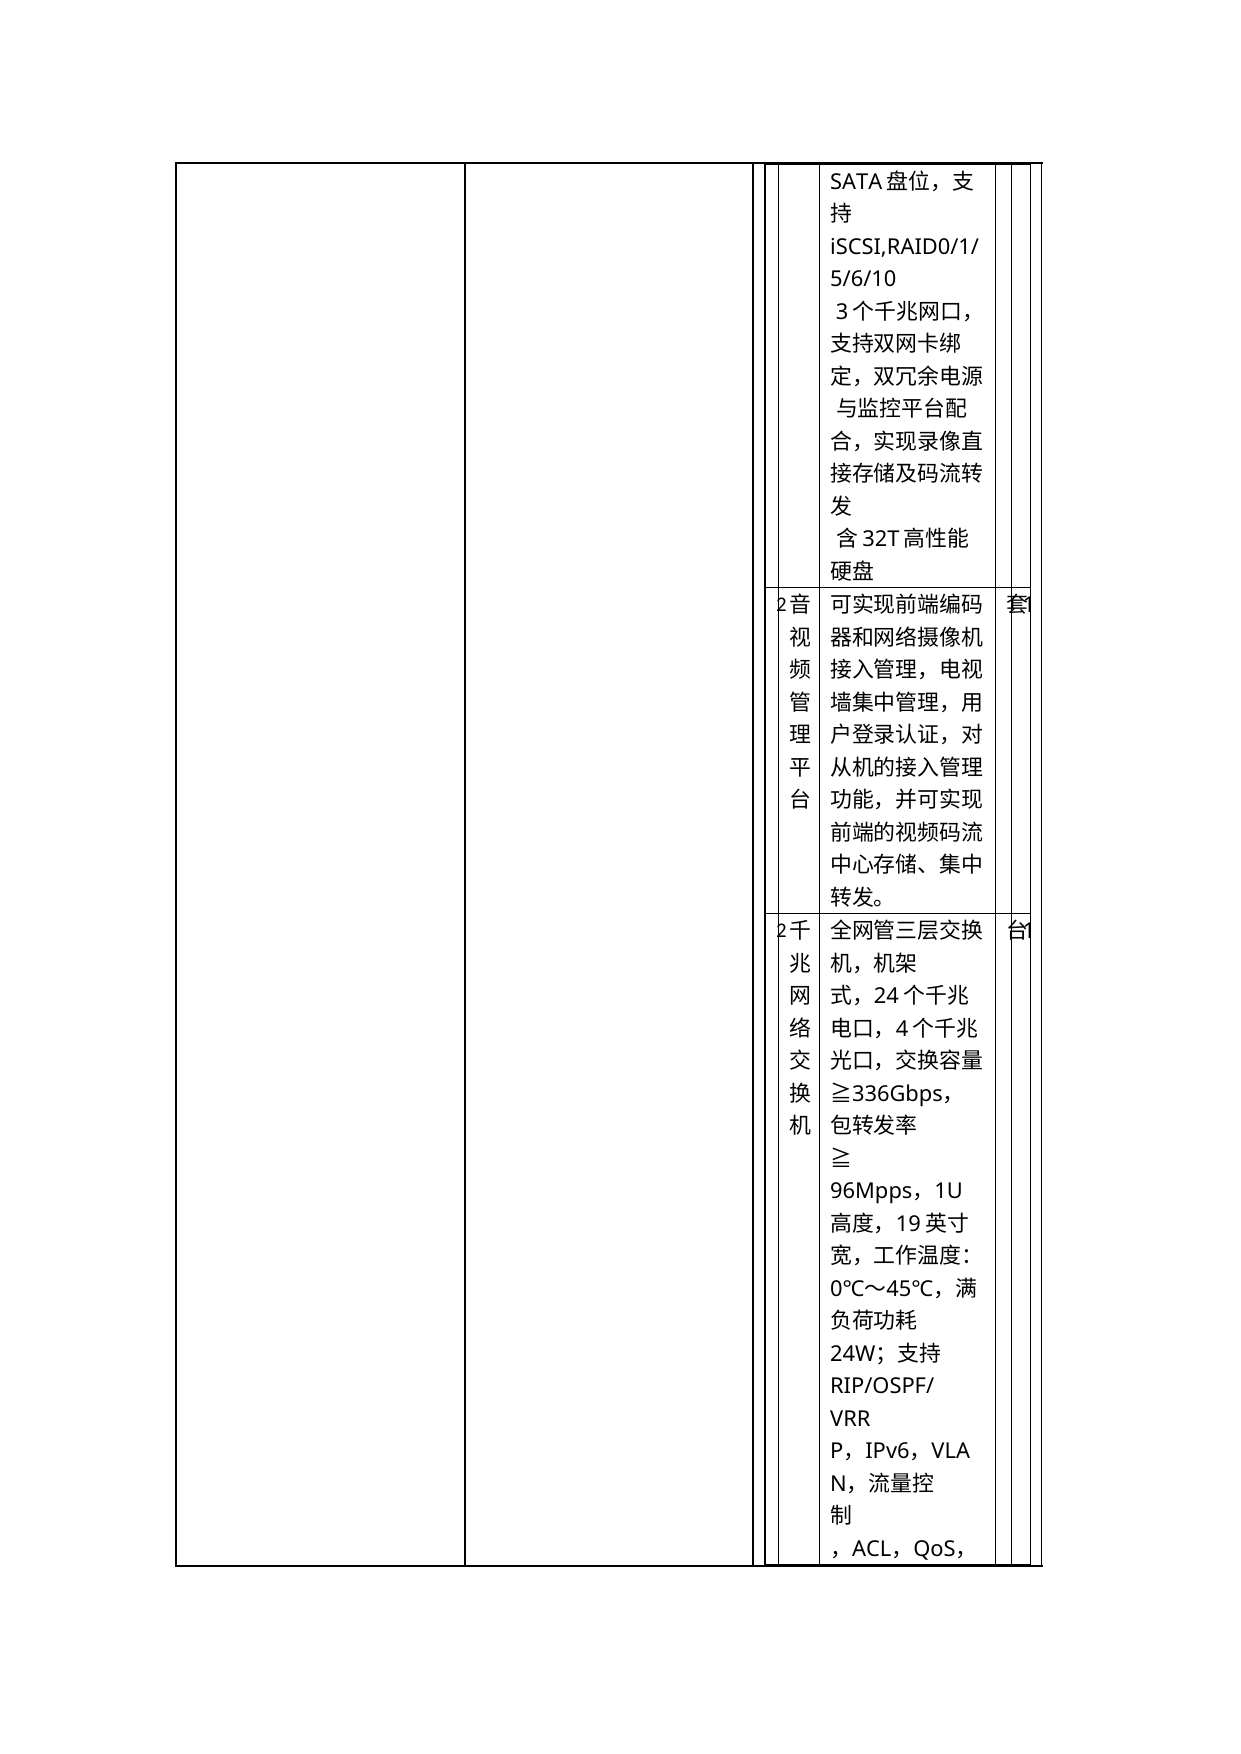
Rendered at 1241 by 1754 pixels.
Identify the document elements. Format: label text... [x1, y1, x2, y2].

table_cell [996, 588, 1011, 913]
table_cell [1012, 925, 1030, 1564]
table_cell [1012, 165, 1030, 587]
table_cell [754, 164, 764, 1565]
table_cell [820, 914, 995, 1564]
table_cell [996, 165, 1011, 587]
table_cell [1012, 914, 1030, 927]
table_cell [820, 165, 995, 587]
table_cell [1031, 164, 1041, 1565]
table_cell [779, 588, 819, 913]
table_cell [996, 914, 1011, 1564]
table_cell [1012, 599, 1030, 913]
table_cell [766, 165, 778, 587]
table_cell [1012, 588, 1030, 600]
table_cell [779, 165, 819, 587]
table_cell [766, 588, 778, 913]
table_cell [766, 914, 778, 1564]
table_cell [177, 164, 464, 1565]
table_cell 1 [466, 164, 752, 1565]
